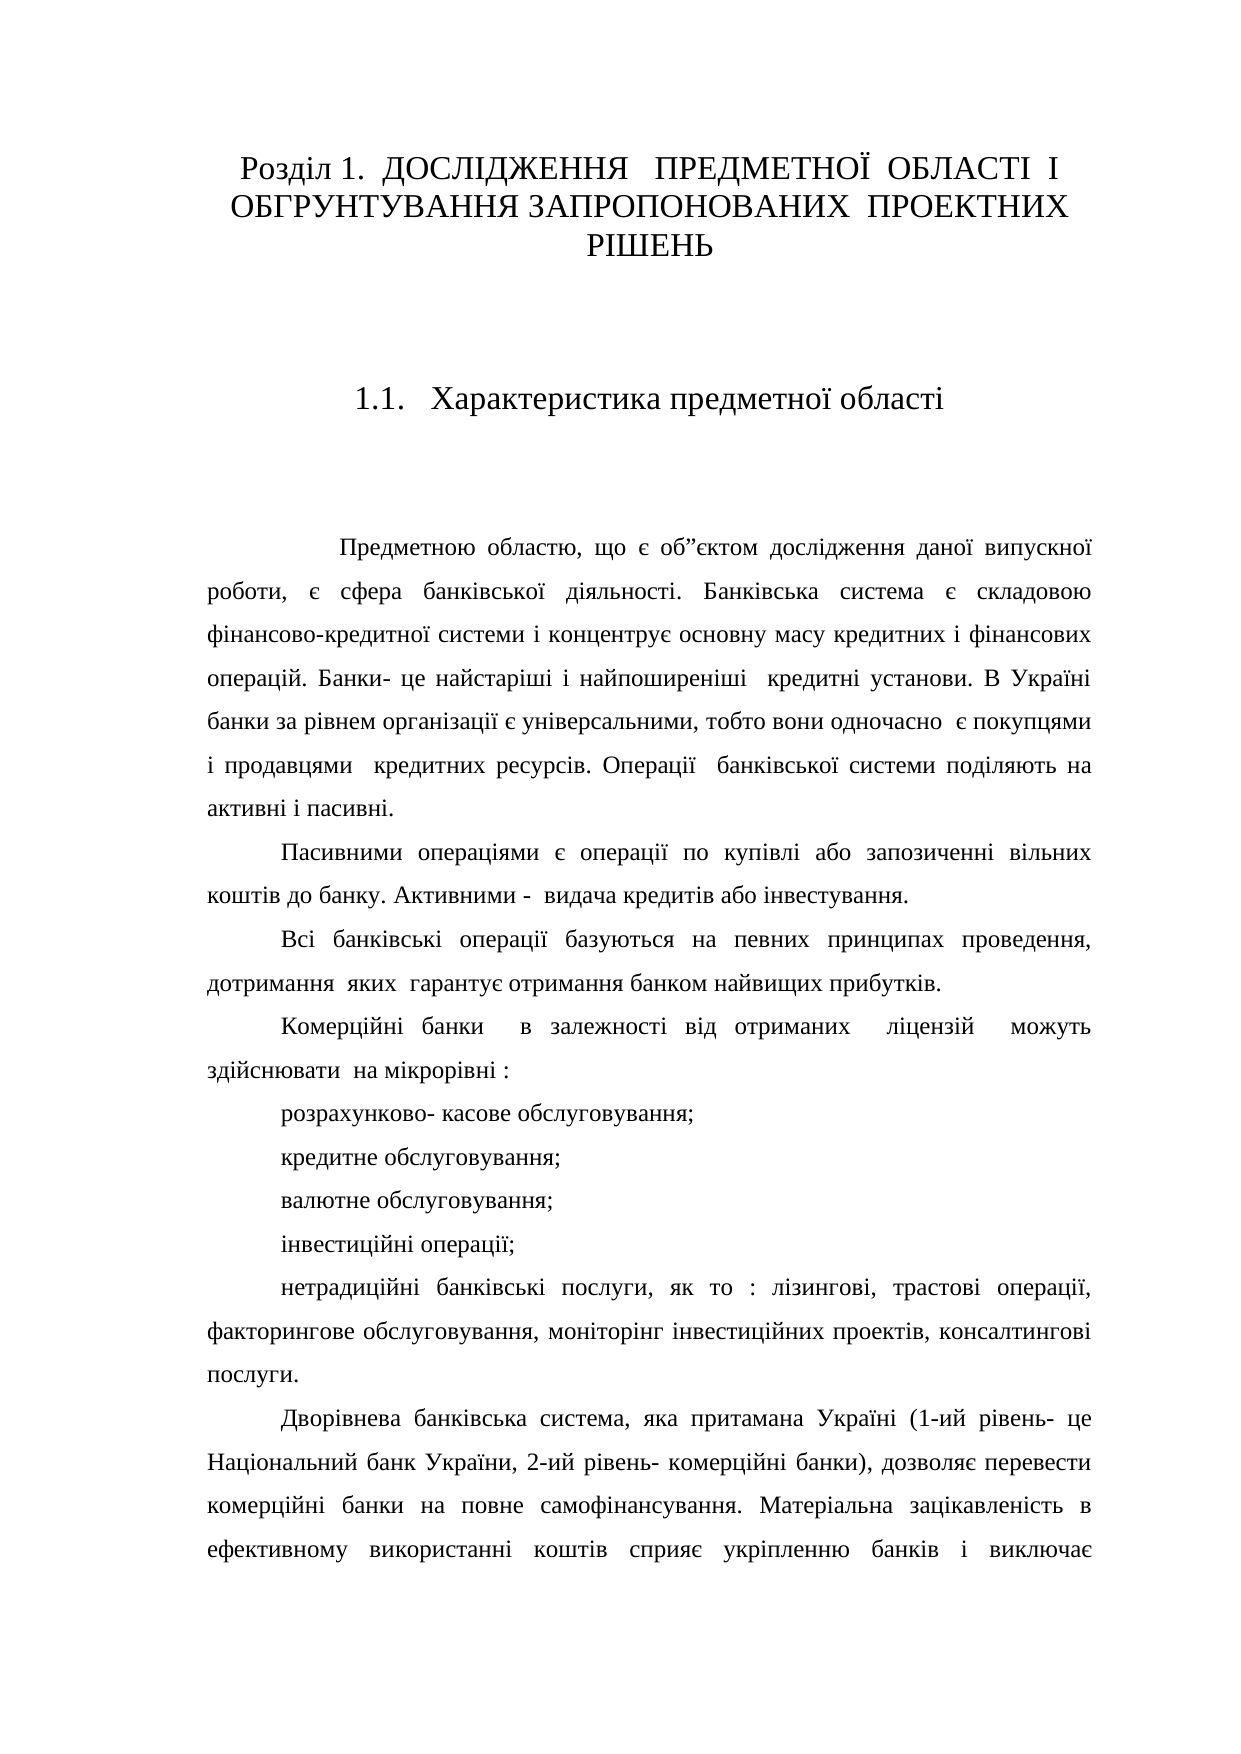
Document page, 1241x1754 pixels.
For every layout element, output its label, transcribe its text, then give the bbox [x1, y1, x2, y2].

text Предметною областю, що є об”єктом дослідження даної випускної роботи, є сфера банківської діяльності. Банківська система є складовою фінансово-кредитної системи і концентрує основну масу кредитних і фінансових операцій. Банки- це найстаріші і найпоширеніші кредитні установи. В Україні банки за рівнем організації є універсальними, тобто вони одночасно є покупцями і продавцями кредитних ресурсів. Операції банківської системи поділяють на активні і пасивні. [207, 532, 1092, 822]
text кредитне обслуговування; [207, 1142, 1092, 1171]
text нетрадиційні банківські послуги, як то : лізингові, трастові операції, факторингове обслуговування, моніторінг інвестиційних проектів, консалтингові послуги. [207, 1272, 1092, 1388]
text Пасивними операціями є операції по купівлі або запозиченні вільних коштів до банку. Активними - видача кредитів або інвестування. [207, 837, 1092, 909]
text 1.1. Характеристика предметної області [207, 378, 1092, 417]
text валютне обслуговування; [207, 1185, 1092, 1214]
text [207, 1403, 1092, 1563]
text інвестиційні операції; [207, 1229, 1092, 1258]
text Розділ 1. ДОСЛІДЖЕННЯ ПРЕДМЕТНОЇ ОБЛАСТІ І ОБГРУНТУВАННЯ ЗАПРОПОНОВАНИХ ПРОЕКТНИХ РІШЕНЬ [207, 148, 1092, 263]
text розрахунково- касове обслуговування; [207, 1098, 1092, 1127]
text Комерційні банки в залежності від отриманих ліцензій можуть здійснювати на мікрорівні : [207, 1011, 1092, 1084]
text Всі банківські операції базуються на певних принципах проведення, дотримання яких гарантує отримання банком найвищих прибутків. [207, 924, 1092, 997]
